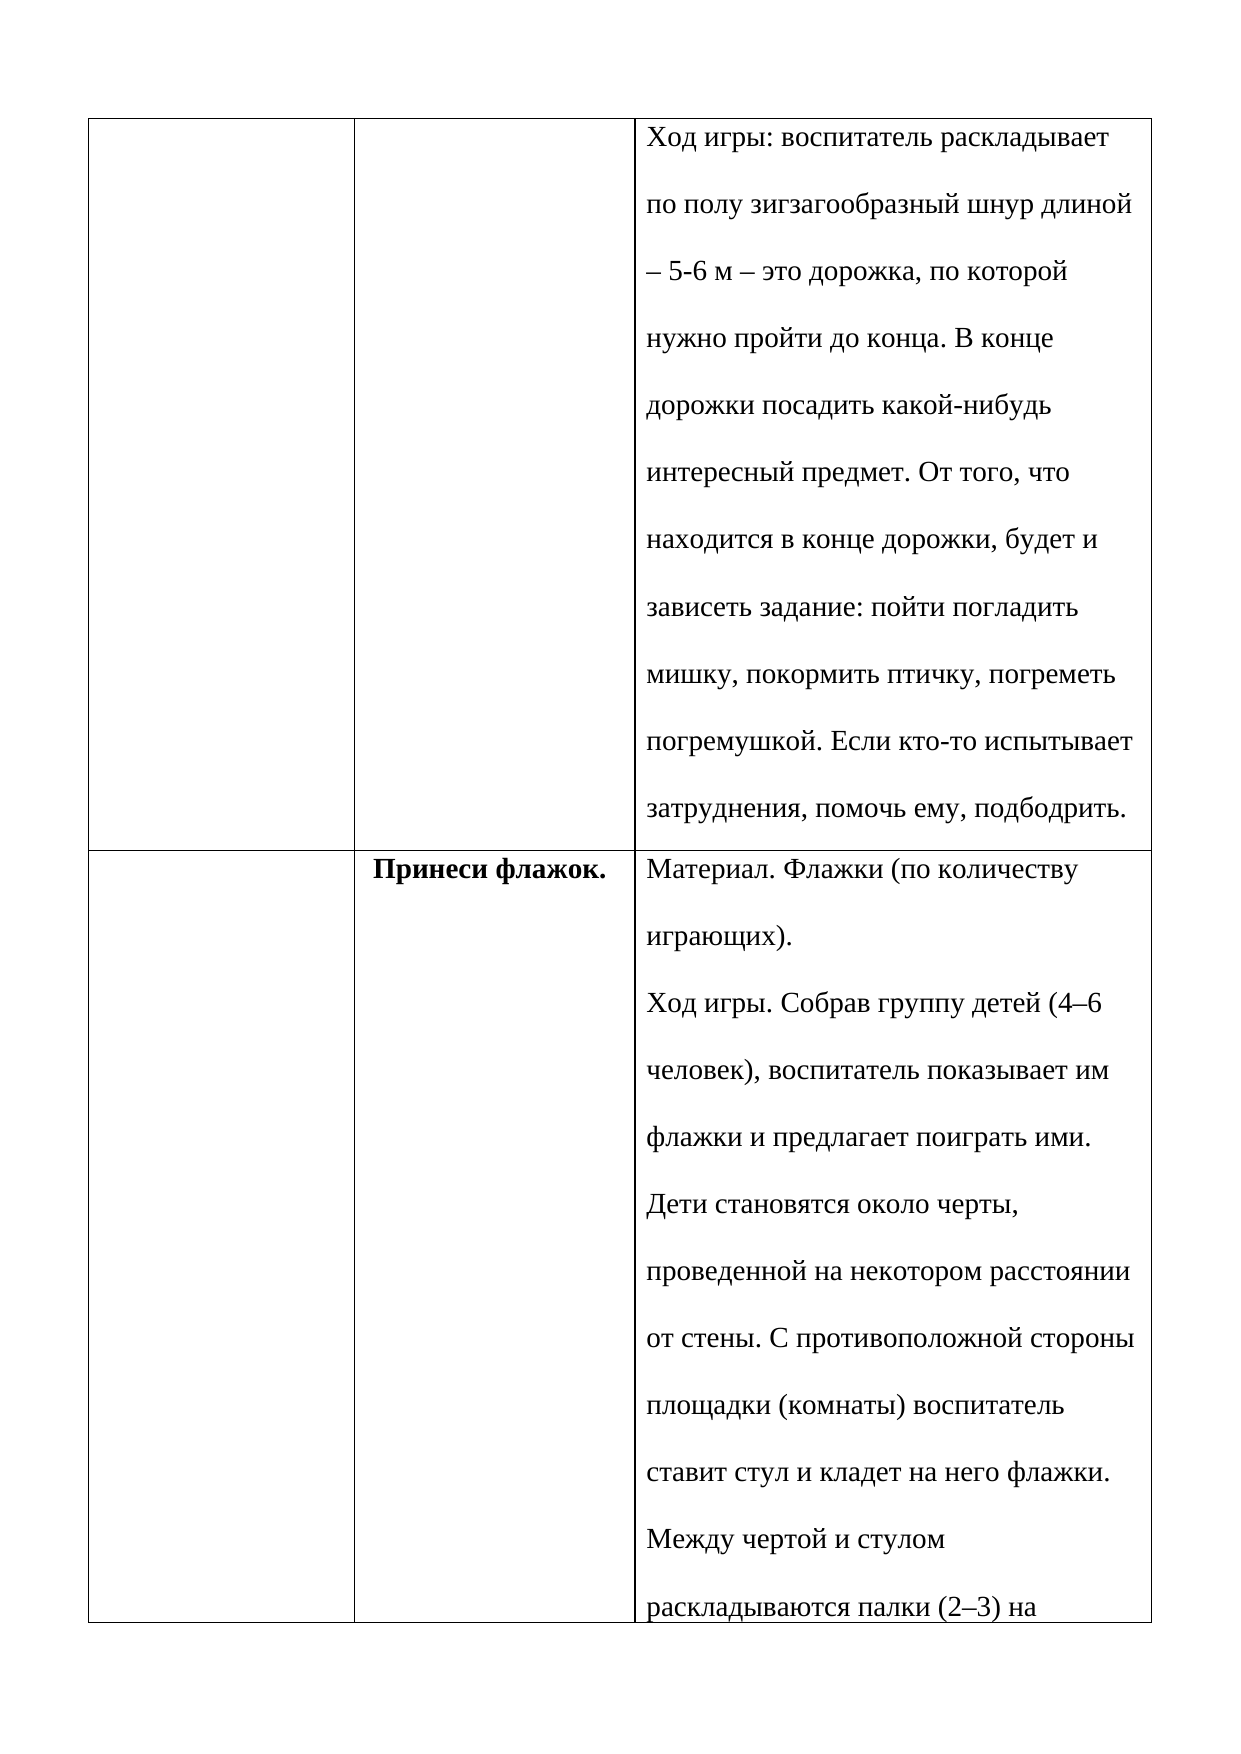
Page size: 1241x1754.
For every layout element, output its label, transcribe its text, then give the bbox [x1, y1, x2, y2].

table_cell [89, 851, 354, 1622]
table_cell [355, 119, 634, 850]
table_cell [636, 119, 1151, 850]
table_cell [636, 851, 1151, 1622]
table_cell [89, 119, 354, 850]
table_cell Принеси флажок. [355, 851, 634, 1622]
